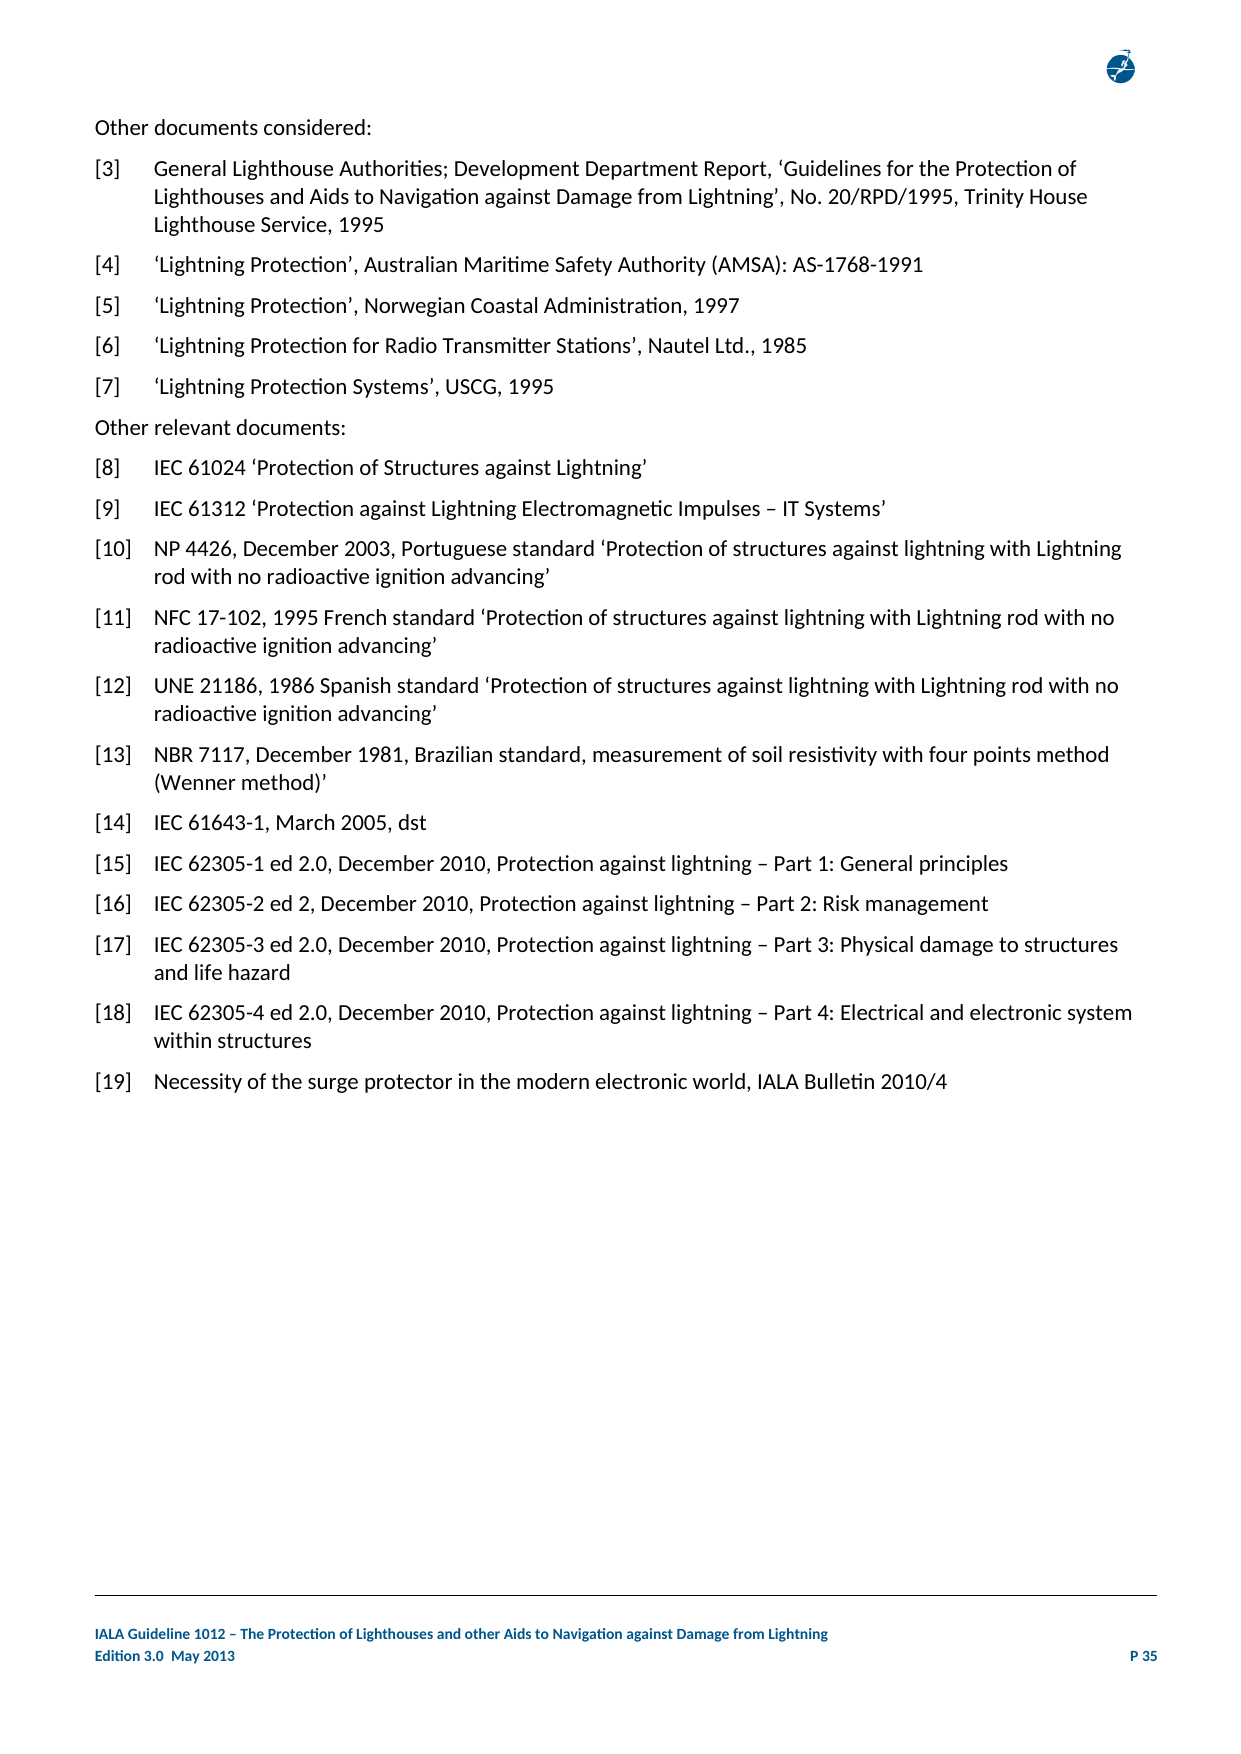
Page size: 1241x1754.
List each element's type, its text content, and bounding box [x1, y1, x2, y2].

text IEC 62305-4 ed 2.0, December 2010, Protection against lightning – Part 4: Electrical and electronic system within structures [94, 998, 1157, 1054]
text General Lighthouse Authorities; Development Department Report, ‘Guidelines for the Protection of Lighthouses and Aids to Navigation against Damage from Lightning’, No. 20/RPD/1995, Trinity House Lighthouse Service, 1995 [94, 154, 1157, 238]
text IEC 61312 ‘Protection against Lightning Electromagnetic Impulses – IT Systems’ [94, 494, 1157, 522]
text Other relevant documents: [94, 413, 1157, 441]
text IEC 61024 ‘Protection of Structures against Lightning’ [94, 453, 1157, 481]
text ‘Lightning Protection for Radio Transmitter Stations’, Nautel Ltd., 1985 [94, 332, 1157, 360]
text Other documents considered: [94, 113, 1157, 142]
text ‘Lightning Protection’, Australian Maritime Safety Authority (AMSA): AS-1768-1991 [94, 251, 1157, 279]
text ‘Lightning Protection Systems’, USCG, 1995 [94, 372, 1157, 400]
text IEC 62305-2 ed 2, December 2010, Protection against lightning – Part 2: Risk management [94, 889, 1157, 917]
text NBR 7117, December 1981, Brazilian standard, measurement of soil resistivity with four points method (Wenner method)’ [94, 740, 1157, 796]
text IEC 62305-1 ed 2.0, December 2010, Protection against lightning – Part 1: General principles [94, 849, 1157, 877]
picture [1075, 0, 1194, 118]
text IEC 62305-3 ed 2.0, December 2010, Protection against lightning – Part 3: Physical damage to structures and life hazard [94, 930, 1157, 986]
text NFC 17-102, 1995 French standard ‘Protection of structures against lightning with Lightning rod with no radioactive ignition advancing’ [94, 603, 1157, 659]
text ‘Lightning Protection’, Norwegian Coastal Administration, 1997 [94, 291, 1157, 319]
text NP 4426, December 2003, Portuguese standard ‘Protection of structures against lightning with Lightning rod with no radioactive ignition advancing’ [94, 534, 1157, 590]
text IEC 61643-1, March 2005, dst [94, 808, 1157, 836]
text UNE 21186, 1986 Spanish standard ‘Protection of structures against lightning with Lightning rod with no radioactive ignition advancing’ [94, 671, 1157, 727]
text Necessity of the surge protector in the modern electronic world, IALA Bulletin 2010/4 [94, 1067, 1157, 1095]
